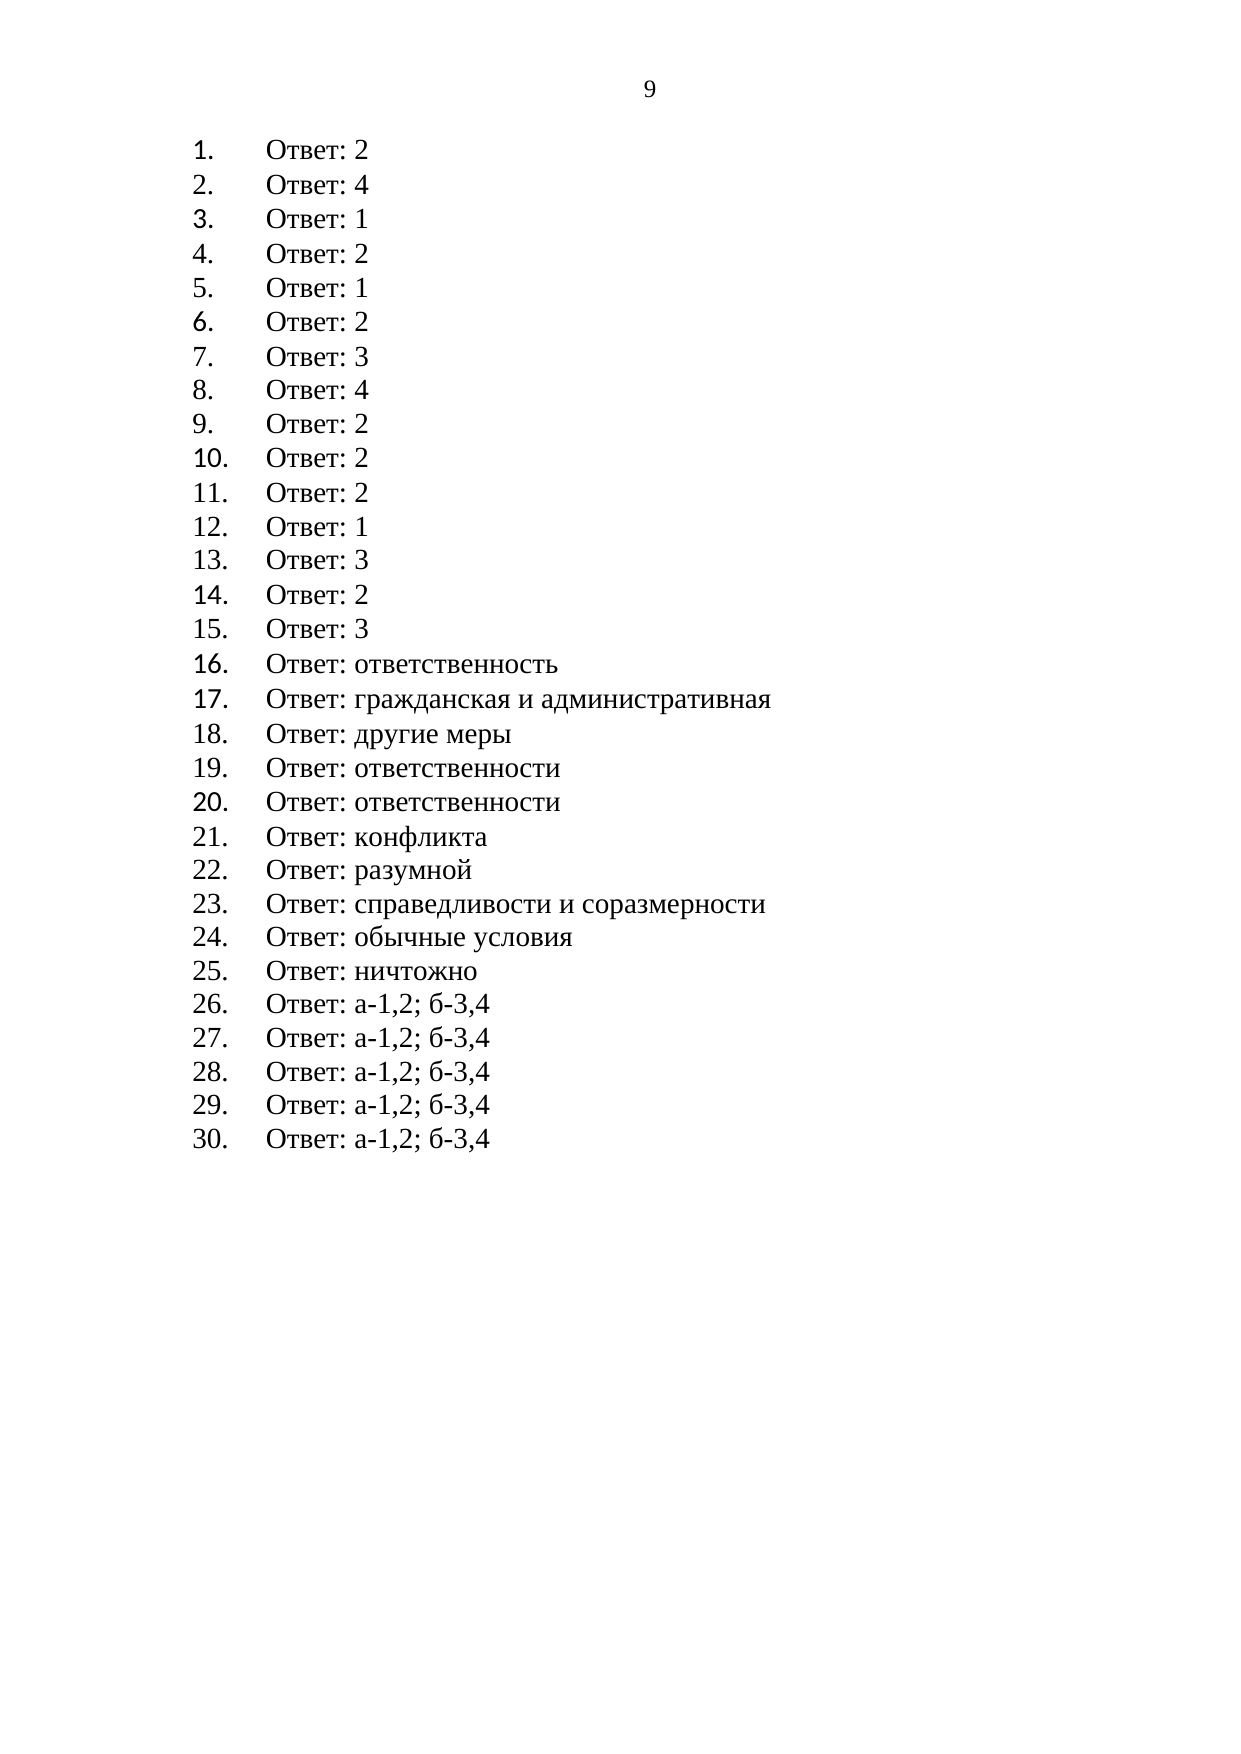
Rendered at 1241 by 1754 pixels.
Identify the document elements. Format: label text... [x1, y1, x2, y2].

list Ответ: 2 [118, 131, 1181, 167]
list Ответ: разумной [118, 852, 1181, 886]
list Ответ: 2 [118, 303, 1181, 339]
list Ответ: 2 [118, 439, 1181, 475]
list Ответ: 4 [118, 372, 1181, 406]
list Ответ: а-1,2; б-3,4 [118, 1020, 1181, 1054]
list Ответ: 2 [118, 406, 1181, 439]
list Ответ: 4 [118, 167, 1181, 201]
list Ответ: справедливости и соразмерности [118, 886, 1181, 919]
list Ответ: 1 [118, 201, 1181, 236]
list Ответ: ответственность [118, 645, 1181, 681]
list Ответ: 2 [118, 576, 1181, 611]
list Ответ: 3 [118, 339, 1181, 372]
list Ответ: а-1,2; б-3,4 [118, 1121, 1181, 1154]
list Ответ: ничтожно [118, 953, 1181, 987]
list Ответ: обычные условия [118, 919, 1181, 953]
list Ответ: гражданская и административная [118, 681, 1181, 716]
list Ответ: а-1,2; б-3,4 [118, 1054, 1181, 1087]
list Ответ: 1 [118, 270, 1181, 303]
list Ответ: ответственности [118, 750, 1181, 783]
list Ответ: 1 [118, 509, 1181, 542]
list Ответ: а-1,2; б-3,4 [118, 1087, 1181, 1121]
list Ответ: 2 [118, 236, 1181, 270]
list Ответ: конфликта [118, 819, 1181, 852]
list Ответ: другие меры [118, 716, 1181, 750]
list Ответ: 3 [118, 611, 1181, 645]
list Ответ: а-1,2; б-3,4 [118, 987, 1181, 1020]
list Ответ: 2 [118, 475, 1181, 509]
list Ответ: 3 [118, 542, 1181, 576]
list Ответ: ответственности [118, 783, 1181, 819]
